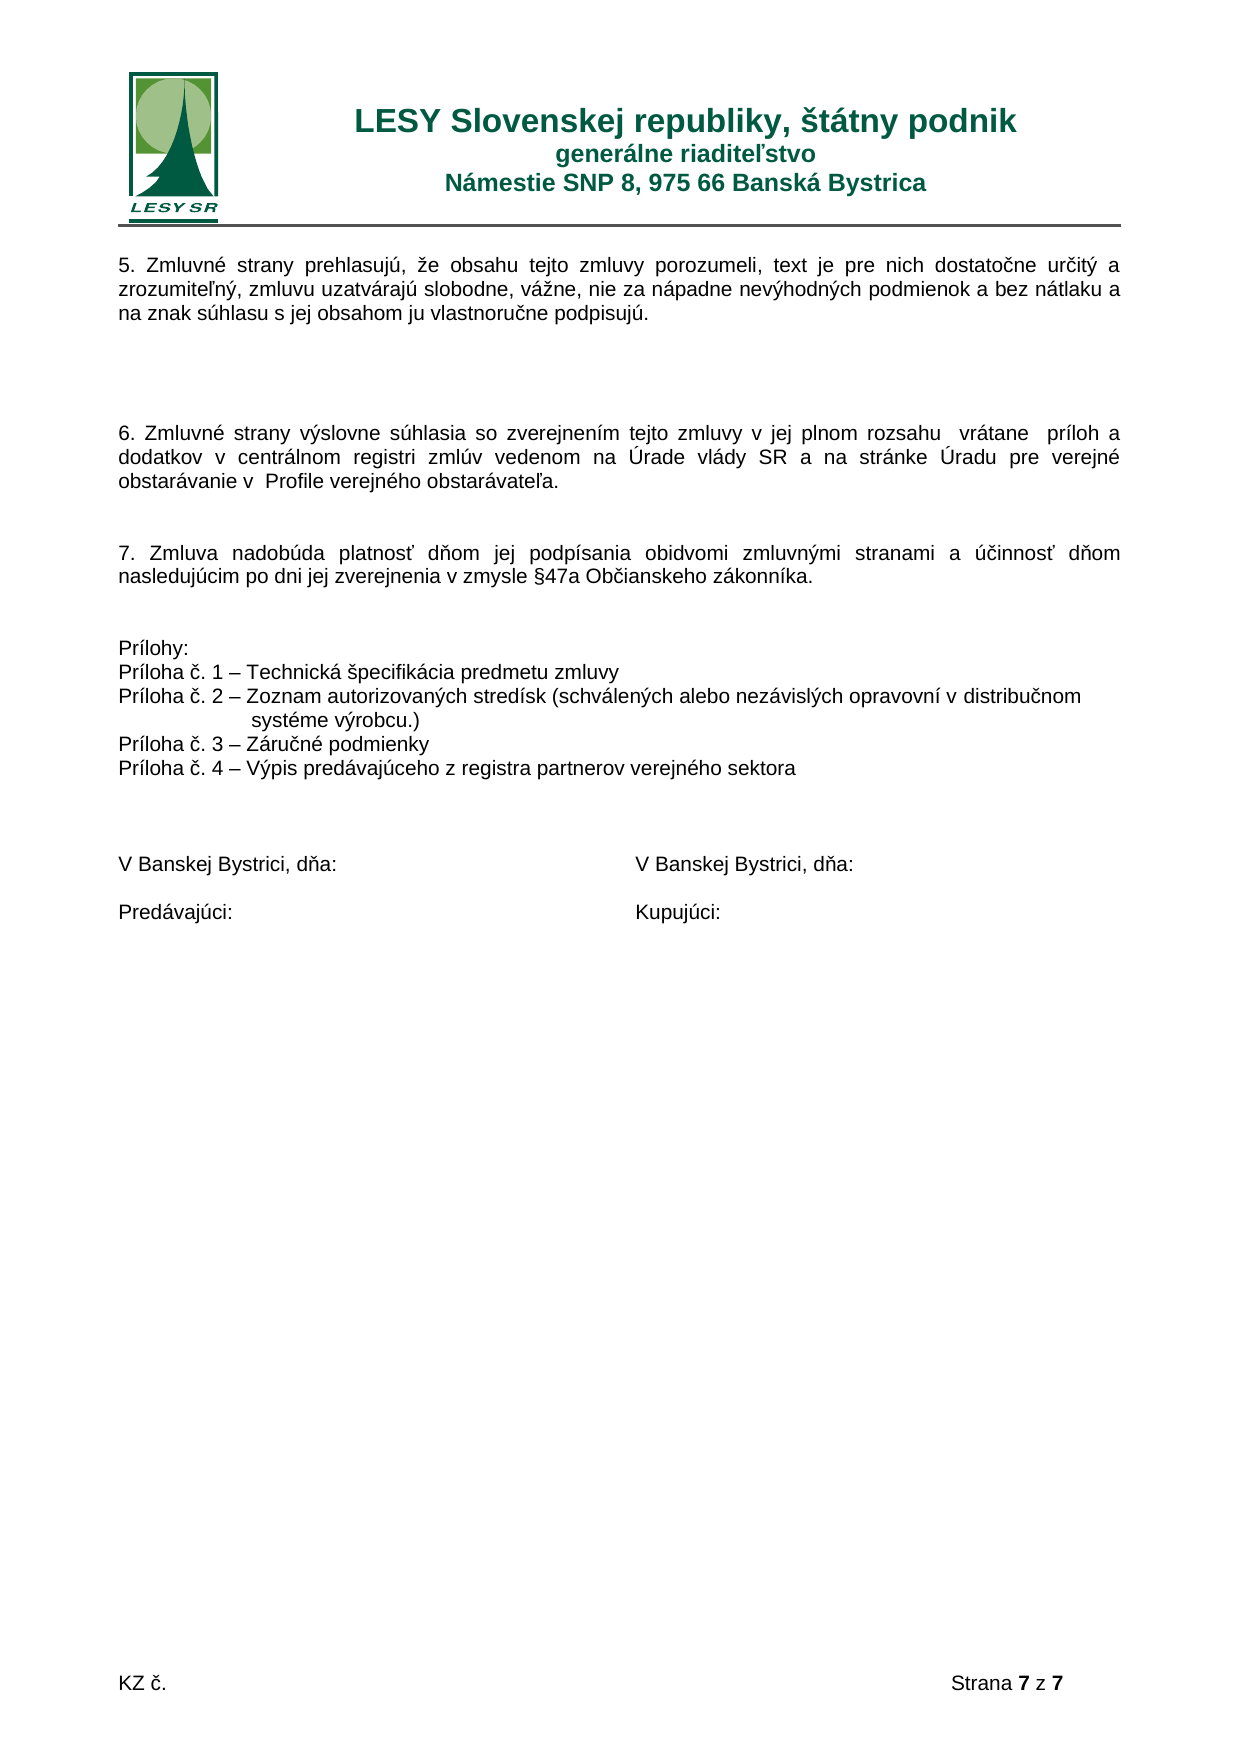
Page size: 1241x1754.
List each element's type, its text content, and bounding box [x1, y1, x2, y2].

text Príloha č. 4 – Výpis predávajúceho z registra partnerov verejného sektora [118, 756, 1122, 780]
text 6. Zmluvné strany výslovne súhlasia so zverejnením tejto zmluvy v jej plnom rozsahu vrátane príloh a dodatkov v centrálnom registri zmlúv vedenom na Úrade vlády SR a na stránke Úradu pre verejné obstarávanie v Profile verejného obstarávateľa. [118, 421, 1122, 492]
text Príloha č. 3 – Záručné podmienky [118, 732, 1122, 756]
text V Banskej Bystrici, dňa: V Banskej Bystrici, dňa: [118, 852, 1122, 876]
text 5. Zmluvné strany prehlasujú, že obsahu tejto zmluvy porozumeli, text je pre nich dostatočne určitý a zrozumiteľný, zmluvu uzatvárajú slobodne, vážne, nie za nápadne nevýhodných podmienok a bez nátlaku a na znak súhlasu s jej obsahom ju vlastnoručne podpisujú. [118, 253, 1122, 325]
text systéme výrobcu.) [192, 708, 1122, 732]
text Predávajúci: Kupujúci: [118, 900, 1122, 924]
text 7. Zmluva nadobúda platnosť dňom jej podpísania obidvomi zmluvnými stranami a účinnosť dňom nasledujúcim po dni jej zverejnenia v zmysle §47a Občianskeho zákonníka. [118, 540, 1122, 588]
text Prílohy: [118, 636, 1122, 660]
text Príloha č. 1 – Technická špecifikácia predmetu zmluvy [118, 660, 1122, 684]
text Príloha č. 2 – Zoznam autorizovaných stredísk (schválených alebo nezávislých opravovní v distribučnom [118, 684, 1122, 708]
